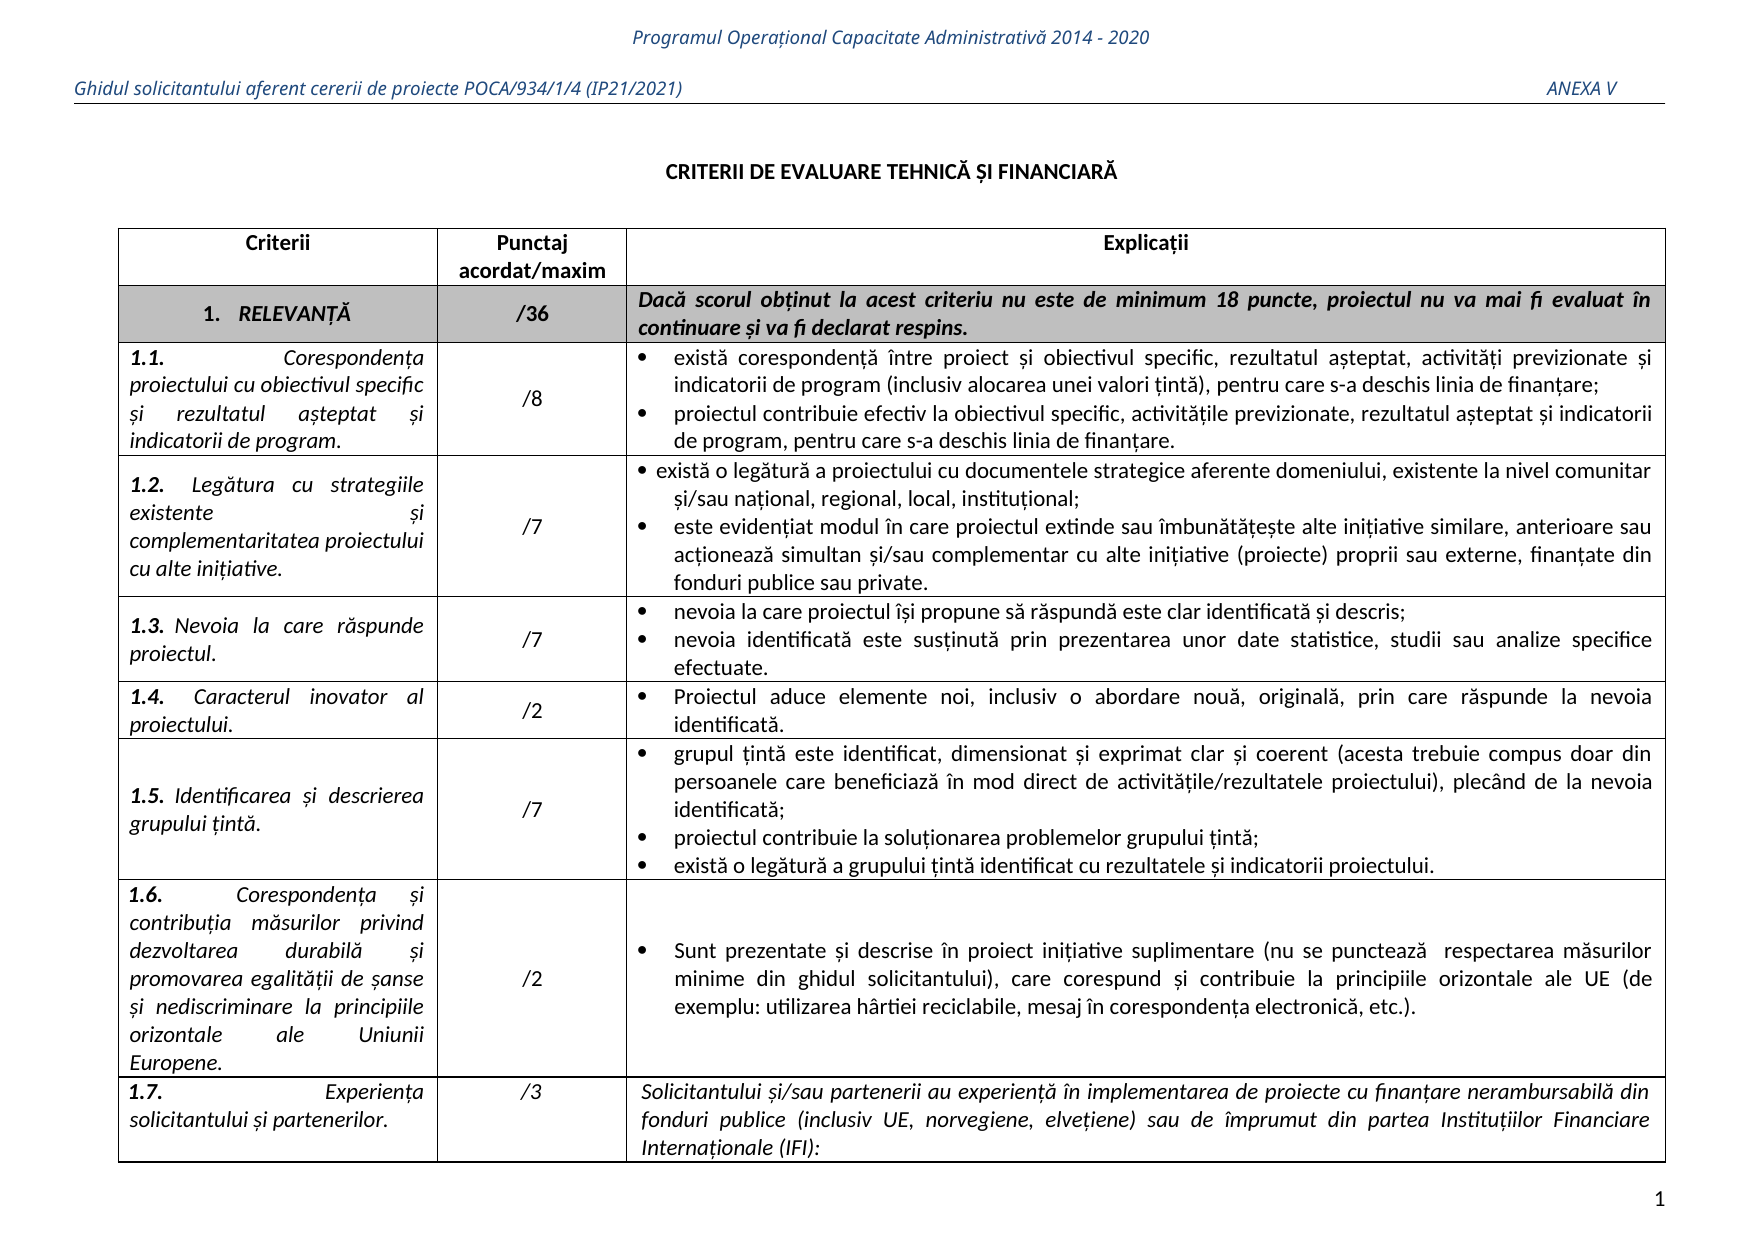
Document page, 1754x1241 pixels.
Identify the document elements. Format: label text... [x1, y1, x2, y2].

table_cell /2 [438, 880, 626, 1076]
table_cell /7 [438, 597, 626, 681]
table_cell Caracterul inovator al proiectului. [119, 682, 437, 738]
text CRITERII DE EVALUARE TEHNICĂ ȘI FINANCIARĂ [118, 157, 1665, 185]
table_cell /7 [438, 456, 626, 596]
table_cell există o legătură a proiectului cu documentele strategice aferente domeniului, existente la nivel comunitar și/sau național, regional, local, instituțional; este evidențiat modul în care proiectul extinde sau îmbunătățește alte inițiative similare, anterioare sau acționează simultan și/sau complementar cu alte inițiative (proiecte) proprii sau externe, finanțate din fonduri publice sau private. [627, 456, 1665, 596]
table_header Explicații [627, 229, 1665, 284]
table_cell /3 [438, 1078, 626, 1161]
table_cell există corespondență între proiect și obiectivul specific, rezultatul așteptat, activități previzionate și indicatorii de program (inclusiv alocarea unei valori țintă), pentru care s-a deschis linia de finanțare; proiectul contribuie efectiv la obiectivul specific, activitățile previzionate, rezultatul așteptat și indicatorii de program, pentru care s-a deschis linia de finanțare. [627, 343, 1665, 455]
table_cell Nevoia la care răspunde proiectul. [119, 597, 437, 681]
table_cell Identificarea și descrierea grupului țintă. [119, 739, 437, 879]
table_header Punctaj acordat/maxim [438, 229, 626, 284]
table_cell RELEVANȚĂ [119, 286, 437, 342]
table_cell Proiectul aduce elemente noi, inclusiv o abordare nouă, originală, prin care răspunde la nevoia identificată. [627, 682, 1665, 738]
table_cell Corespondența proiectului cu obiectivul specific și rezultatul așteptat și indicatorii de program. [119, 343, 437, 455]
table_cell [119, 1078, 437, 1161]
table_cell nevoia la care proiectul își propune să răspundă este clar identificată și descris; nevoia identificată este susținută prin prezentarea unor date statistice, studii sau analize specifice efectuate. [627, 597, 1665, 681]
table_cell Dacă scorul obținut la acest criteriu nu este de minimum 18 puncte, proiectul nu va mai fi evaluat în continuare și va fi declarat respins. [627, 286, 1665, 342]
table_cell /2 [438, 682, 626, 738]
table_cell grupul țintă este identificat, dimensionat și exprimat clar și coerent (acesta trebuie compus doar din persoanele care beneficiază în mod direct de activitățile/rezultatele proiectului), plecând de la nevoia identificată; proiectul contribuie la soluționarea problemelor grupului țintă; există o legătură a grupului țintă identificat cu rezultatele și indicatorii proiectului. [627, 739, 1665, 879]
table_cell /8 [438, 343, 626, 455]
table_header Criterii [119, 229, 437, 284]
table_cell Corespondența și contribuția măsurilor privind dezvoltarea durabilă și promovarea egalității de șanse și nediscriminare la principiile orizontale ale Uniunii Europene. [119, 880, 437, 1076]
table_cell /36 [438, 286, 626, 342]
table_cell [627, 1078, 1665, 1161]
table_cell Sunt prezentate și descrise în proiect inițiative suplimentare (nu se punctează respectarea măsurilor minime din ghidul solicitantului), care corespund și contribuie la principiile orizontale ale UE (de exemplu: utilizarea hârtiei reciclabile, mesaj în corespondența electronică, etc.). [627, 880, 1665, 1076]
table_cell /7 [438, 739, 626, 879]
table_cell Legătura cu strategiile existente și complementaritatea proiectului cu alte inițiative. [119, 456, 437, 596]
